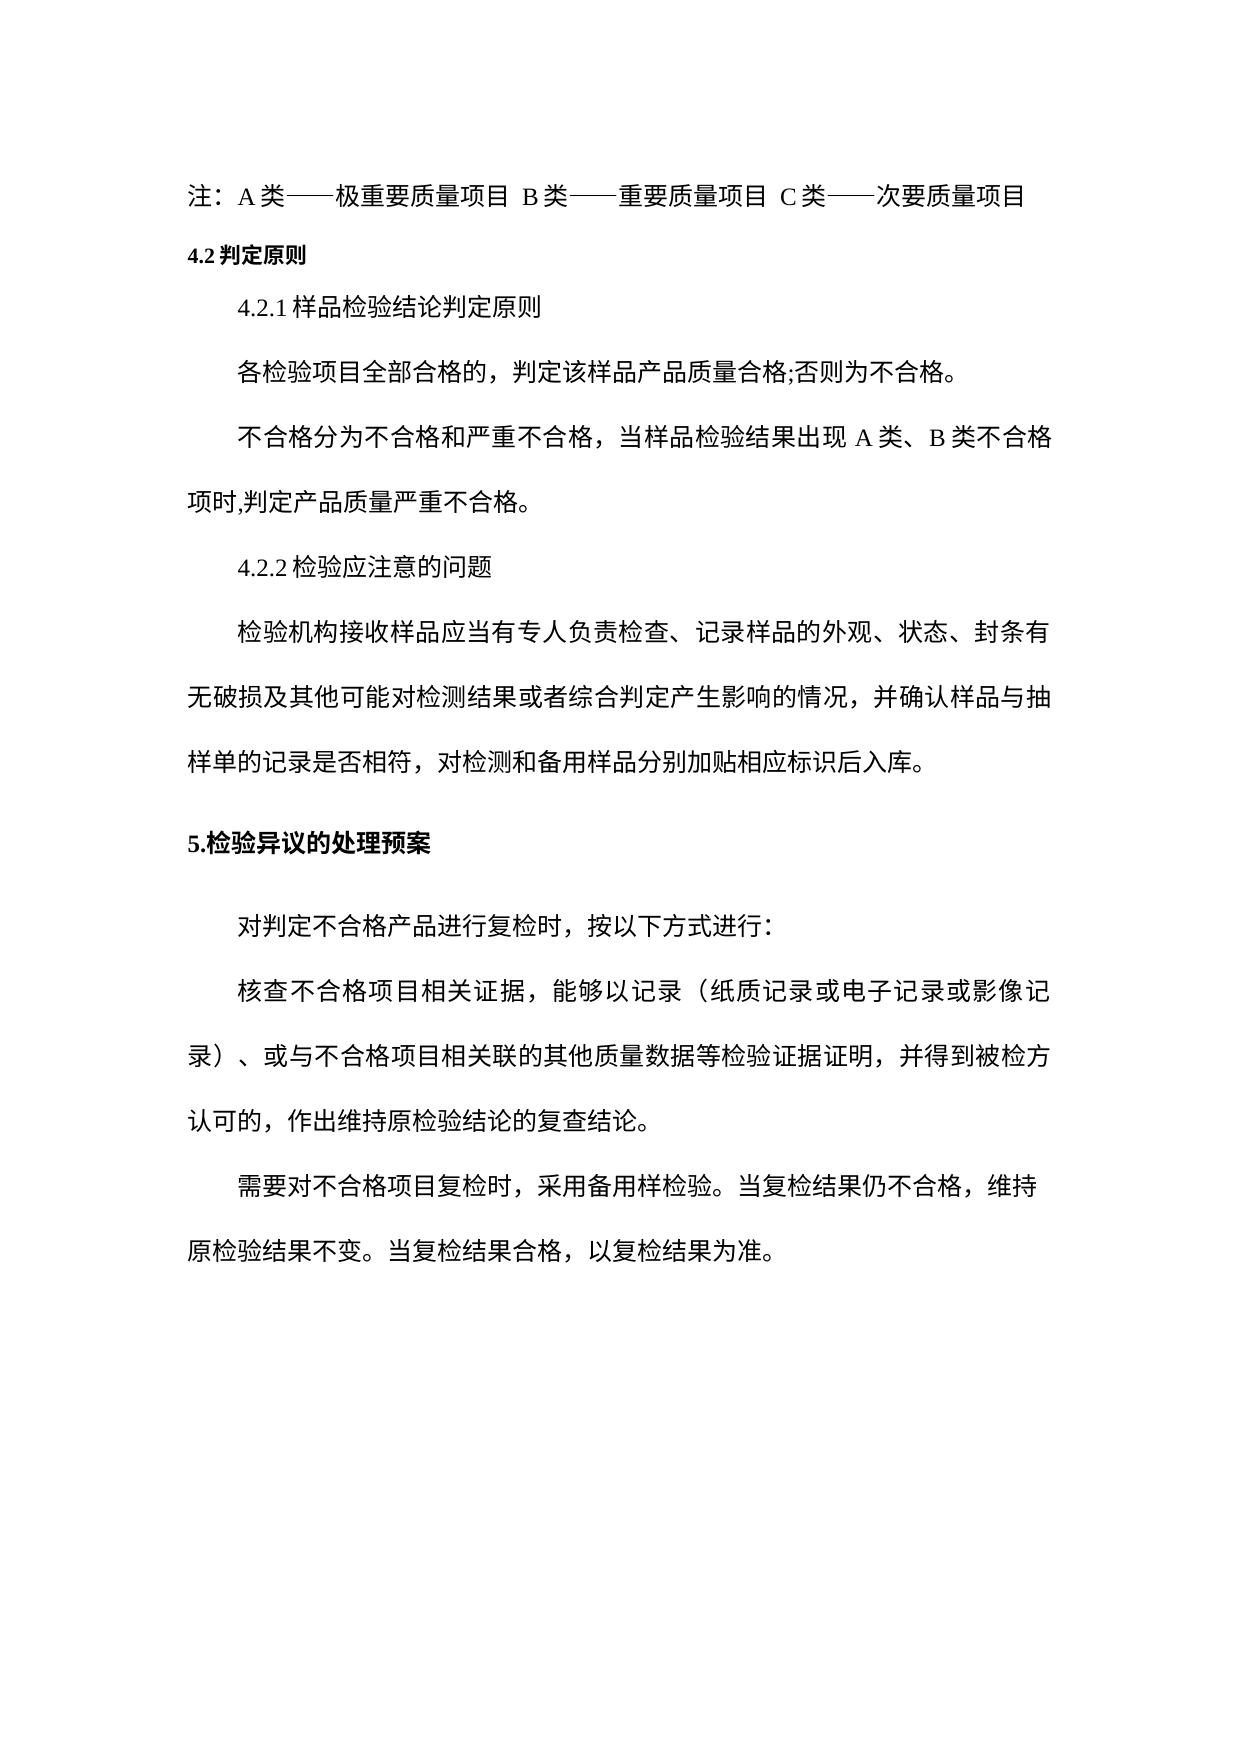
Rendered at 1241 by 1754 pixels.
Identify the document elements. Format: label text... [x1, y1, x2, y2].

text 检验机构接收样品应当有专人负责检查、记录样品的外观、状态、封条有无破损及其他可能对检测结果或者综合判定产生影响的情况，并确认样品与抽样单的记录是否相符，对检测和备用样品分别加贴相应标识后入库。 [187, 598, 1053, 793]
text 4.2.1样品检验结论判定原则 [187, 273, 1053, 338]
text 不合格分为不合格和严重不合格，当样品检验结果出现A类、B类不合格项时,判定产品质量严重不合格。 [187, 403, 1053, 533]
text 注：A类――极重要质量项目 B类――重要质量项目 C类――次要质量项目 [187, 162, 1053, 227]
text 需要对不合格项目复检时，采用备用样检验。当复检结果仍不合格，维持原检验结果不变。当复检结果合格，以复检结果为准。 [187, 1152, 1053, 1282]
text 核查不合格项目相关证据，能够以记录（纸质记录或电子记录或影像记录）、或与不合格项目相关联的其他质量数据等检验证据证明，并得到被检方认可的，作出维持原检验结论的复查结论。 [187, 957, 1053, 1152]
text 对判定不合格产品进行复检时，按以下方式进行： [187, 892, 1053, 957]
text 4.2.2检验应注意的问题 [187, 533, 1053, 598]
text 5.检验异议的处理预案 [187, 809, 1053, 874]
text 4.2判定原则 [187, 227, 1053, 273]
text 各检验项目全部合格的，判定该样品产品质量合格;否则为不合格。 [187, 338, 1053, 403]
